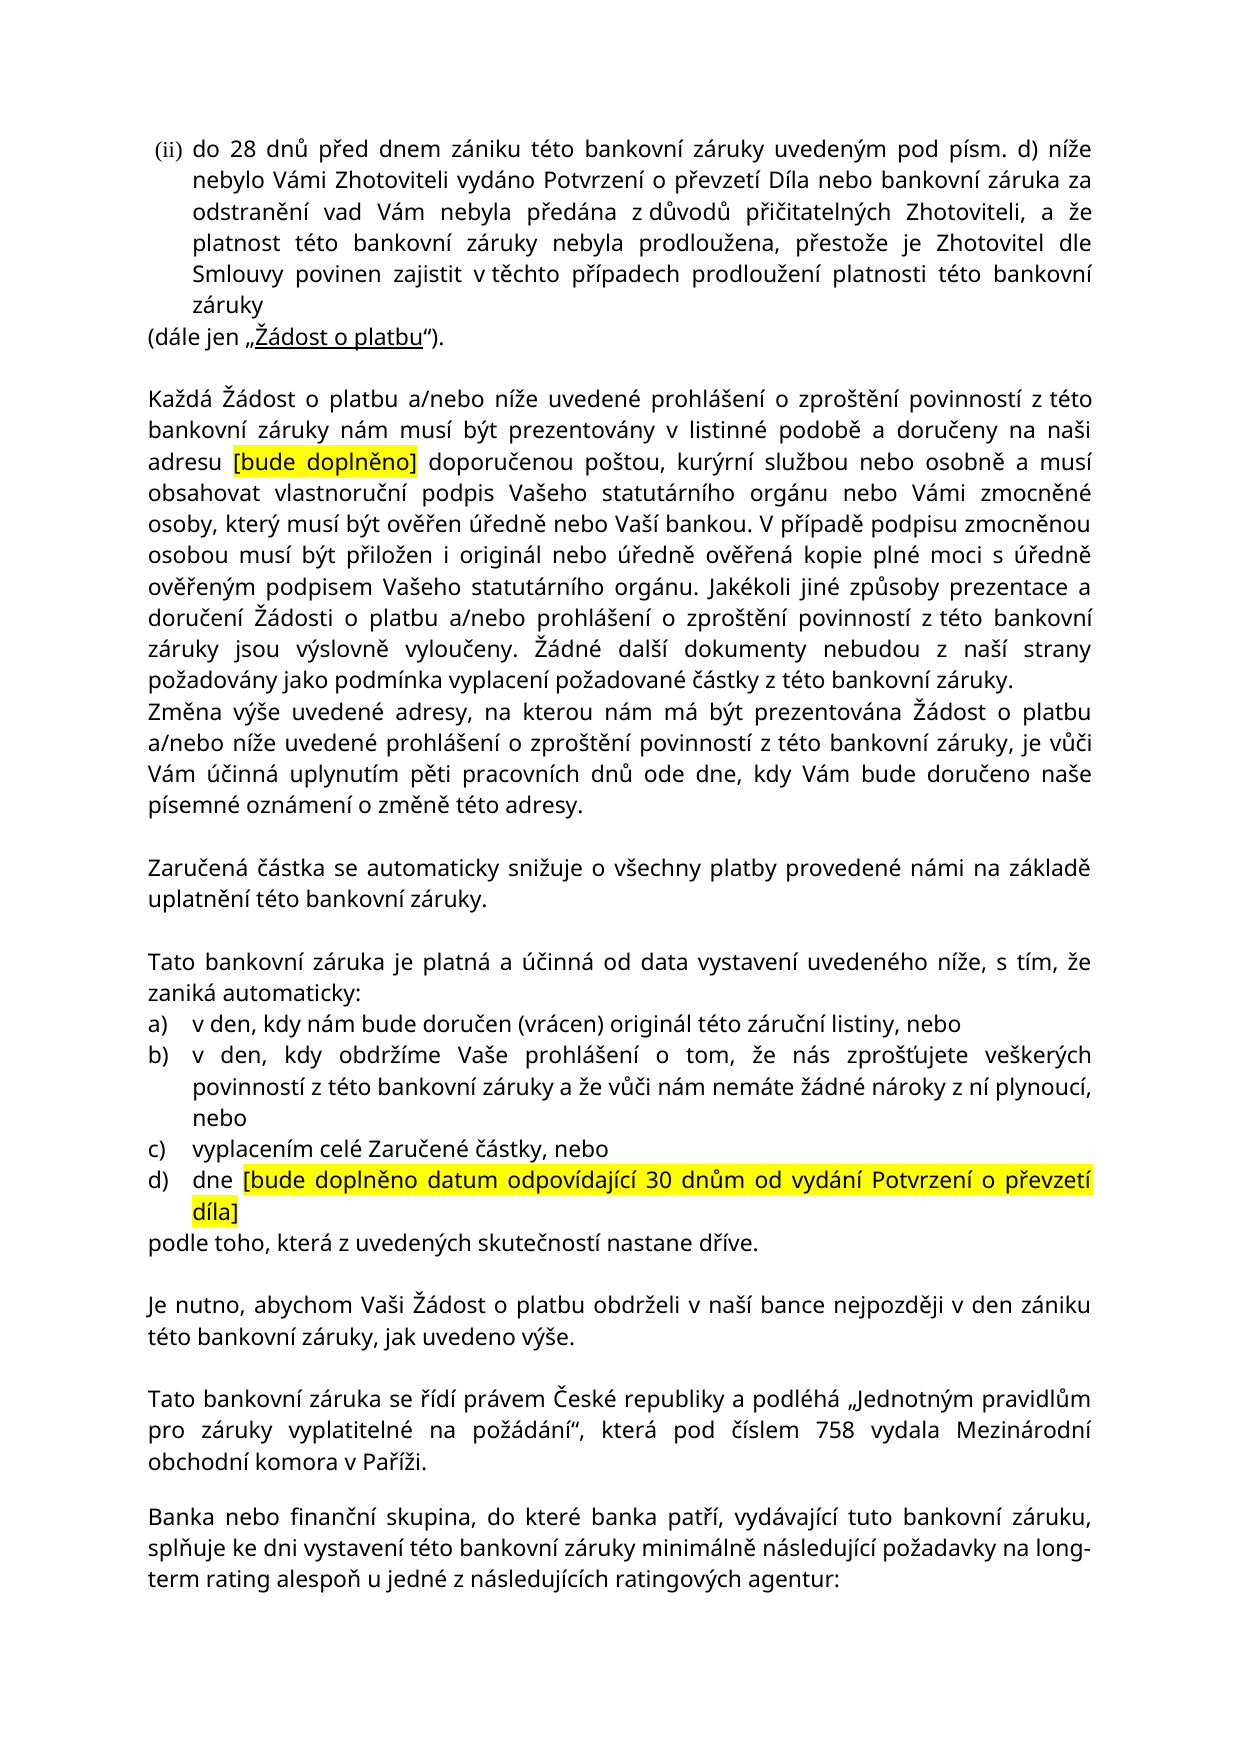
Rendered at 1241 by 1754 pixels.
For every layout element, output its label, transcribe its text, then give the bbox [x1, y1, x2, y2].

text podle toho, která z uvedených skutečností nastane dříve. [148, 1227, 1093, 1258]
list vyplacením celé Zaručené částky, nebo [148, 1133, 1093, 1164]
text Tato bankovní záruka je platná a účinná od data vystavení uvedeného níže, s tím, že zaniká automaticky: [148, 945, 1093, 1008]
text Každá Žádost o platbu a/nebo níže uvedené prohlášení o zproštění povinností z této bankovní záruky nám musí být prezentovány v listinné podobě a doručeny na naši adresu [bude doplněno] doporučenou poštou, kurýrní službou nebo osobně a musí obsahovat vlastnoruční podpis Vašeho statutárního orgánu nebo Vámi zmocněné osoby, který musí být ověřen úředně nebo Vaší bankou. V případě podpisu zmocněnou osobou musí být přiložen i originál nebo úředně ověřená kopie plné moci s úředně ověřeným podpisem Vašeho statutárního orgánu. Jakékoli jiné způsoby prezentace a doručení Žádosti o platbu a/nebo prohlášení o zproštění povinností z této bankovní záruky jsou výslovně vyloučeny. Žádné další dokumenty nebudou z naší strany požadovány jako podmínka vyplacení požadované částky z této bankovní záruky. [148, 383, 1093, 695]
text Je nutno, abychom Vaši Žádost o platbu obdrželi v naší bance nejpozději v den zániku této bankovní záruky, jak uvedeno výše. [148, 1289, 1093, 1352]
text Zaručená částka se automaticky snižuje o všechny platby provedené námi na základě uplatnění této bankovní záruky. [148, 852, 1093, 914]
list v den, kdy obdržíme Vaše prohlášení o tom, že nás zprošťujete veškerých povinností z této bankovní záruky a že vůči nám nemáte žádné nároky z ní plynoucí, nebo [148, 1039, 1093, 1133]
list dne [bude doplněno datum odpovídající 30 dnům od vydání Potvrzení o převzetí díla] [148, 1164, 1093, 1227]
text Banka nebo finanční skupina, do které banka patří, vydávající tuto bankovní záruku, splňuje ke dni vystavení této bankovní záruky minimálně následující požadavky na long-term rating alespoň u jedné z následujících ratingových agentur: [148, 1501, 1093, 1594]
text (dále jen „Žádost o platbu“). [148, 320, 1093, 352]
list do 28 dnů před dnem zániku této bankovní záruky uvedeným pod písm. d) níže nebylo Vámi Zhotoviteli vydáno Potvrzení o převzetí Díla nebo bankovní záruka za odstranění vad Vám nebyla předána z důvodů přičitatelných Zhotoviteli, a že platnost této bankovní záruky nebyla prodloužena, přestože je Zhotovitel dle Smlouvy povinen zajistit v těchto případech prodloužení platnosti této bankovní záruky [154, 133, 1093, 320]
text Tato bankovní záruka se řídí právem České republiky a podléhá „Jednotným pravidlům pro záruky vyplatitelné na požádání“, která pod číslem 758 vydala Mezinárodní obchodní komora v Paříži. [148, 1383, 1093, 1477]
list v den, kdy nám bude doručen (vrácen) originál této záruční listiny, nebo [148, 1008, 1093, 1039]
text Změna výše uvedené adresy, na kterou nám má být prezentována Žádost o platbu a/nebo níže uvedené prohlášení o zproštění povinností z této bankovní záruky, je vůči Vám účinná uplynutím pěti pracovních dnů ode dne, kdy Vám bude doručeno naše písemné oznámení o změně této adresy. [148, 695, 1093, 820]
